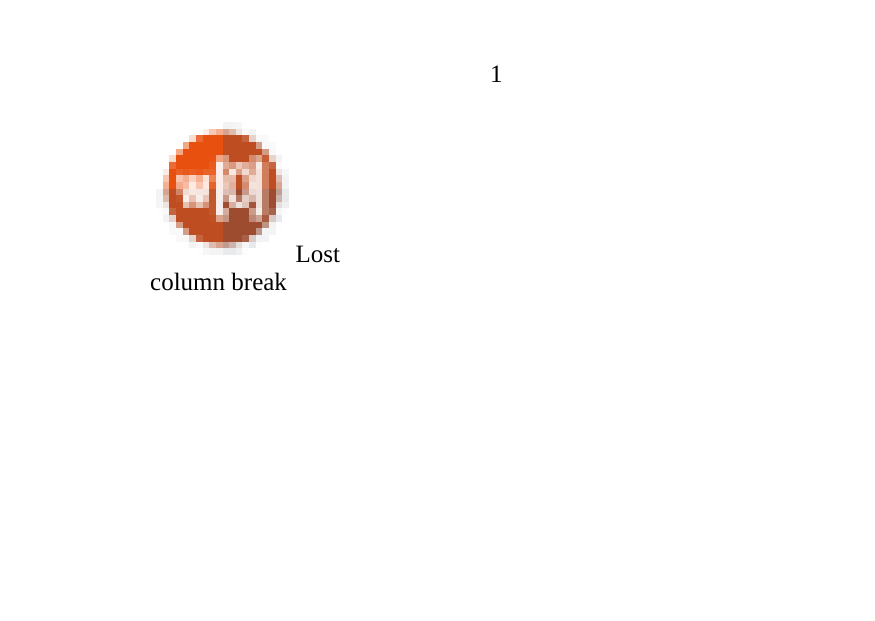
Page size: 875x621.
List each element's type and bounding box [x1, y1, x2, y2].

picture [150, 116, 296, 262]
